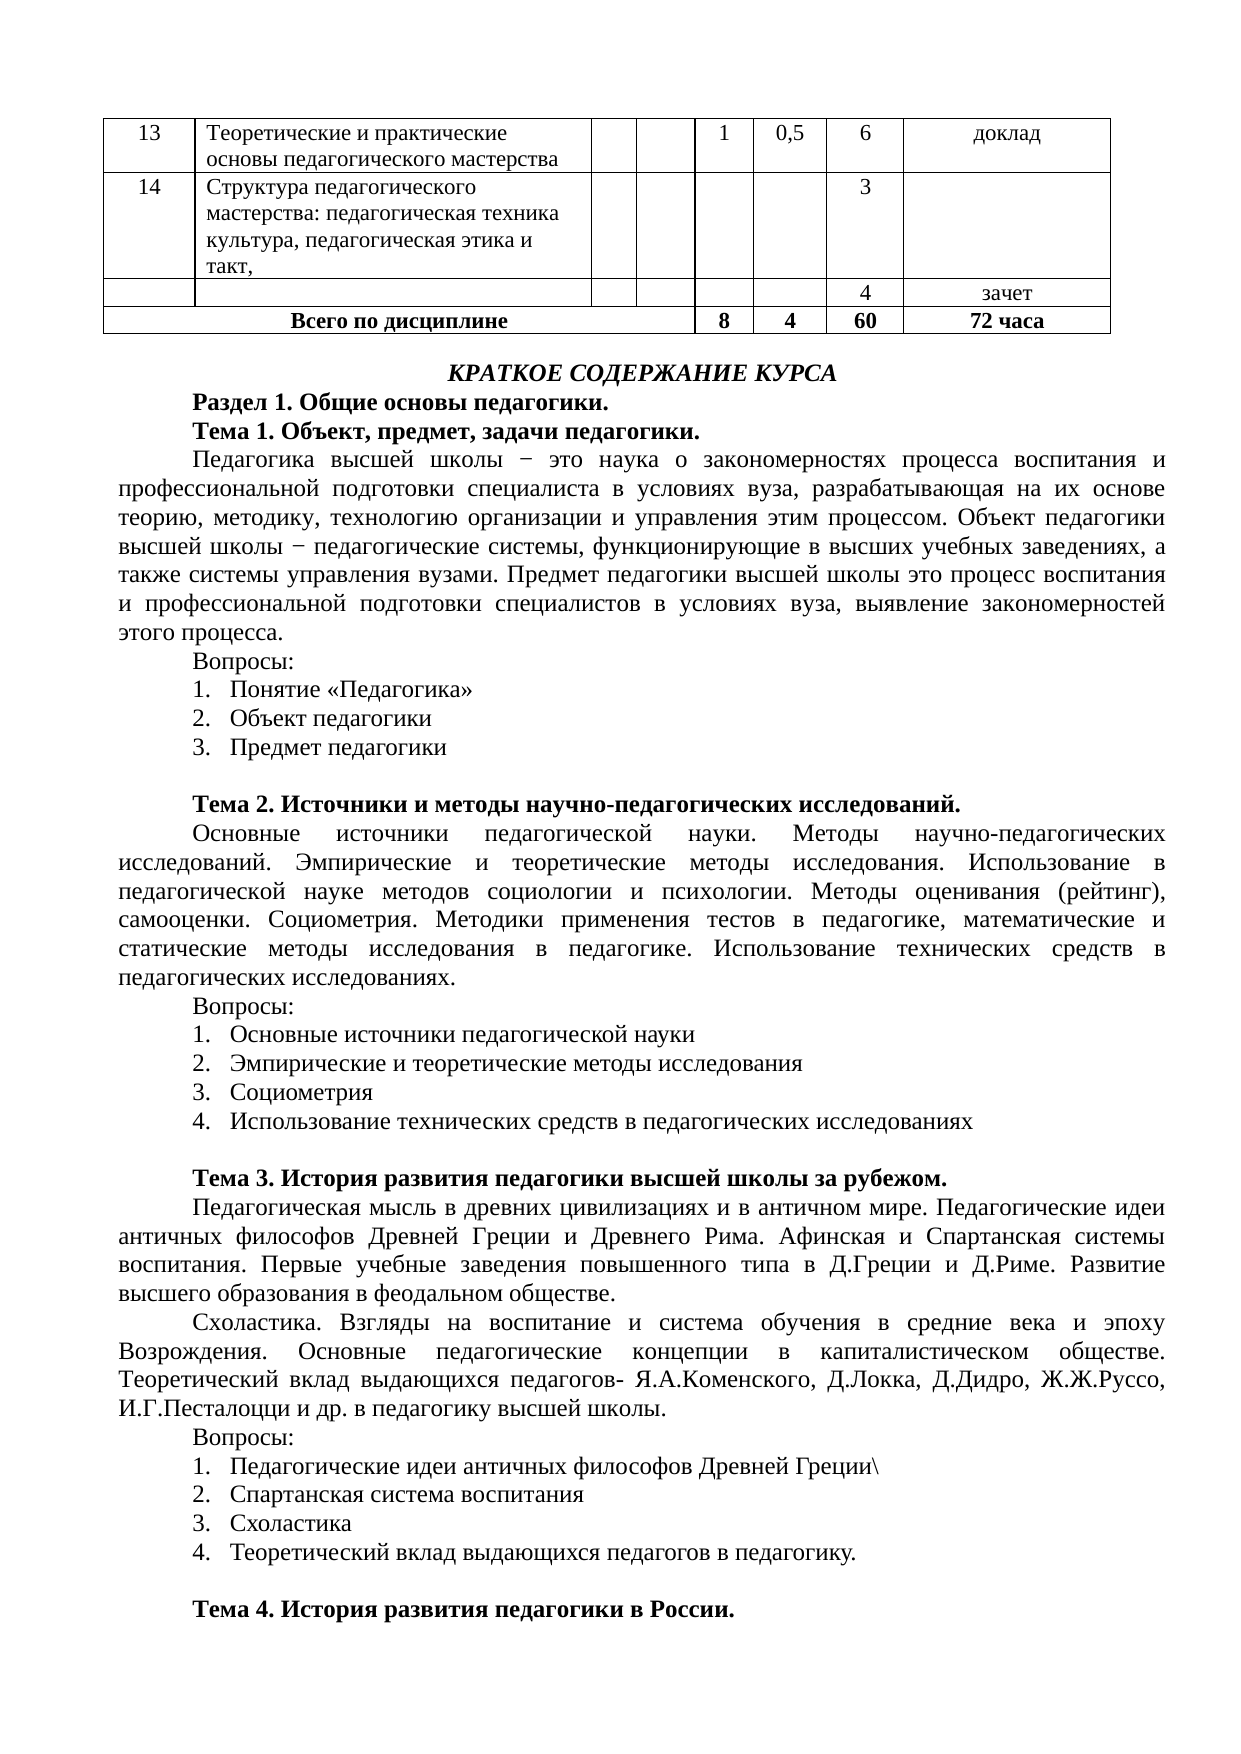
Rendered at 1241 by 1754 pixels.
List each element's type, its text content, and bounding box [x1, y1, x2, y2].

table_cell 13 [104, 119, 194, 172]
text Педагогическая мысль в древних цивилизациях и в античном мире. Педагогические идеи античных философов Древней Греции и Древнего Рима. Афинская и Спартанская системы воспитания. Первые учебные заведения повышенного типа в Д.Греции и Д.Риме. Развитие высшего образования в феодальном обществе. [118, 1192, 1167, 1307]
text Тема 2. Источники и методы научно-педагогических исследований. [118, 789, 1167, 818]
table_cell [696, 279, 753, 306]
table_cell 72 часа [904, 307, 1110, 333]
text КРАТКОЕ СОДЕРЖАНИЕ КУРСА [118, 358, 1167, 387]
list Педагогические идеи античных философов Древней Греции\ [192, 1451, 1167, 1479]
table_cell 14 [104, 173, 194, 278]
text Вопросы: [118, 646, 1167, 674]
list Социометрия [192, 1077, 1167, 1106]
list Предмет педагогики [192, 732, 1167, 761]
table_cell [637, 119, 694, 172]
text Педагогика высшей школы − это наука о закономерностях процесса воспитания и профессиональной подготовки специалиста в условиях вуза, разрабатывающая на их основе теорию, методику, технологию организации и управления этим процессом. Объект педагогики высшей школы − педагогические системы, функционирующие в высших учебных заведениях, а также системы управления вузами. Предмет педагогики высшей школы это процесс воспитания и профессиональной подготовки специалистов в условиях вуза, выявление закономерностей этого процесса. [118, 444, 1167, 646]
list Понятие «Педагогика» [192, 674, 1167, 703]
table_cell зачет [904, 279, 1110, 306]
table_cell 60 [827, 307, 903, 333]
table_cell [754, 173, 826, 278]
table_cell Структура педагогического мастерства: педагогическая техника культура, педагогическая этика и такт, [196, 173, 591, 278]
text Схоластика. Взгляды на воспитание и система обучения в средние века и эпоху Возрождения. Основные педагогические концепции в капиталистическом обществе. Теоретический вклад выдающихся педагогов- Я.А.Коменского, Д.Локка, Д.Дидро, Ж.Ж.Руссо, И.Г.Песталоцци и др. в педагогику высшей школы. [118, 1307, 1167, 1422]
table_cell доклад [904, 119, 1110, 172]
table_cell [104, 279, 194, 306]
list Теоретический вклад выдающихся педагогов в педагогику. [192, 1537, 1167, 1566]
list Эмпирические и теоретические методы исследования [192, 1048, 1167, 1077]
table_cell 6 [827, 119, 903, 172]
text Вопросы: [118, 991, 1167, 1019]
text Тема 3. История развития педагогики высшей школы за рубежом. [118, 1163, 1167, 1192]
list Спартанская система воспитания [192, 1479, 1167, 1508]
table_cell [904, 173, 1110, 278]
table_cell Всего по дисциплине [104, 307, 694, 333]
list Схоластика [192, 1508, 1167, 1537]
text Основные источники педагогической науки. Методы научно-педагогических исследований. Эмпирические и теоретические методы исследования. Использование в педагогической науке методов социологии и психологии. Методы оценивания (рейтинг), самооценки. Социометрия. Методики применения тестов в педагогике, математические и статические методы исследования в педагогике. Использование технических средств в педагогических исследованиях. [118, 818, 1167, 991]
table_cell [696, 173, 753, 278]
table_cell 0,5 [754, 119, 826, 172]
text Тема 1. Объект, предмет, задачи педагогики. [118, 416, 1167, 444]
table_cell 4 [754, 307, 826, 333]
list Основные источники педагогической науки [192, 1019, 1167, 1048]
table_cell [754, 279, 826, 306]
table_cell 1 [696, 119, 753, 172]
table_cell [637, 173, 694, 278]
text Тема 4. История развития педагогики в России. [118, 1594, 1167, 1623]
table_cell 8 [696, 307, 753, 333]
table_cell [592, 173, 636, 278]
list Использование технических средств в педагогических исследованиях [192, 1106, 1167, 1134]
table_cell [592, 279, 636, 306]
table_cell 3 [827, 173, 903, 278]
text Раздел 1. Общие основы педагогики. [118, 387, 1167, 416]
table_cell 4 [827, 279, 903, 306]
text Вопросы: [118, 1422, 1167, 1451]
table_cell [196, 279, 591, 306]
table_cell Теоретические и практические основы педагогического мастерства [196, 119, 591, 172]
table_cell [637, 279, 694, 306]
list Объект педагогики [192, 703, 1167, 732]
table_cell [592, 119, 636, 172]
